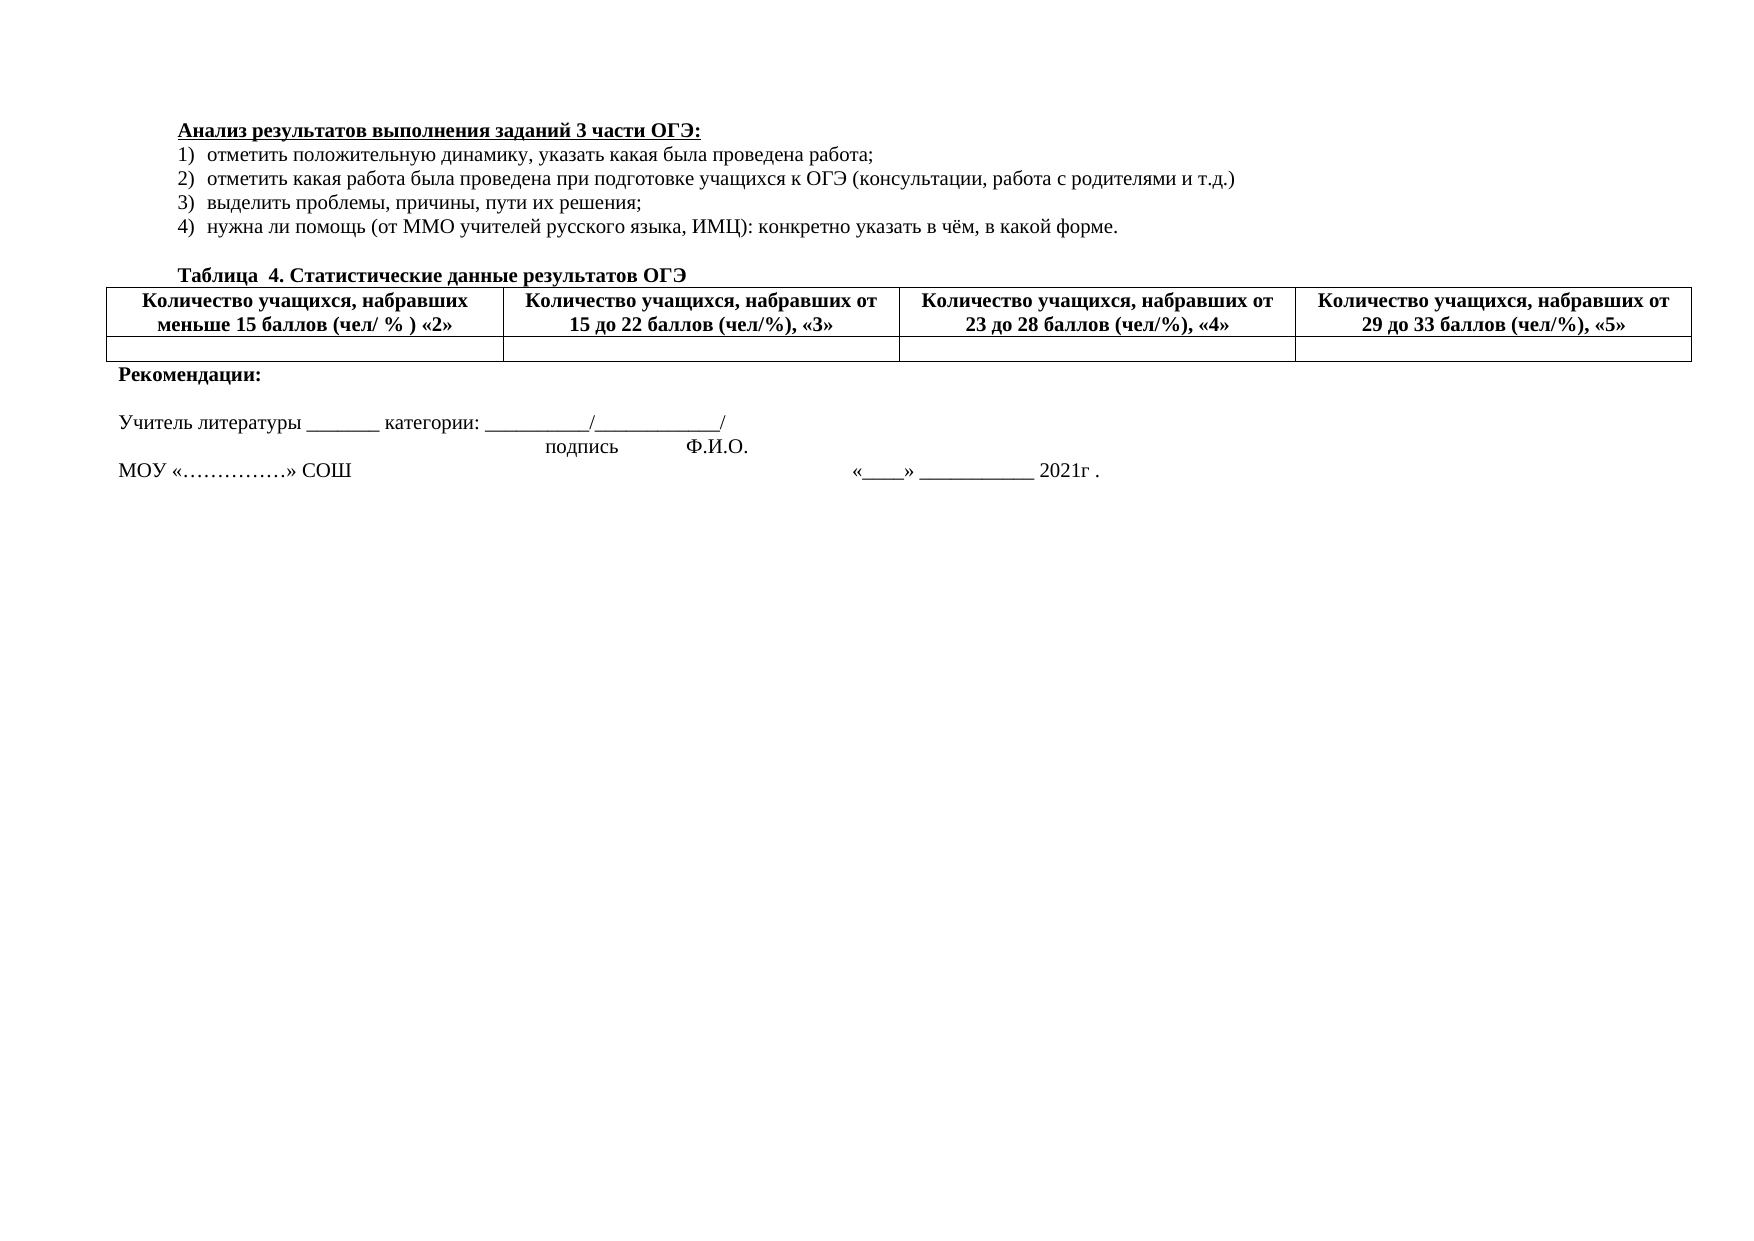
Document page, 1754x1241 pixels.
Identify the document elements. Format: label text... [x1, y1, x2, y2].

list выделить проблемы, причины, пути их решения; [118, 190, 1695, 214]
text Рекомендации: [118, 362, 1695, 386]
table_header Количество учащихся, набравших меньше 15 баллов (чел/ % ) «2» [107, 288, 503, 336]
text МОУ «……………» СОШ «____» ___________ 2021г . [118, 458, 1695, 482]
list отметить положительную динамику, указать какая была проведена работа; [118, 142, 1695, 166]
text Анализ результатов выполнения заданий 3 части ОГЭ: [118, 118, 1695, 142]
table_cell [504, 337, 899, 361]
text Таблица 4. Статистические данные результатов ОГЭ [118, 262, 1695, 287]
table_header Количество учащихся, набравших от 15 до 22 баллов (чел/%), «3» [504, 288, 899, 336]
text подпись Ф.И.О. [118, 434, 1695, 458]
list отметить какая работа была проведена при подготовке учащихся к ОГЭ (консультации, работа с родителями и т.д.) [118, 166, 1695, 190]
table_header Количество учащихся, набравших от 29 до 33 баллов (чел/%), «5» [1296, 288, 1691, 336]
list Учитель литературы _______ категории: __________/____________/ [118, 410, 1695, 434]
list нужна ли помощь (от ММО учителей русского языка, ИМЦ): конкретно указать в чём, в какой форме. [118, 214, 1695, 238]
table_header Количество учащихся, набравших от 23 до 28 баллов (чел/%), «4» [900, 288, 1295, 336]
table_cell [107, 337, 503, 361]
table_cell [900, 337, 1295, 361]
table_cell [1296, 337, 1691, 361]
